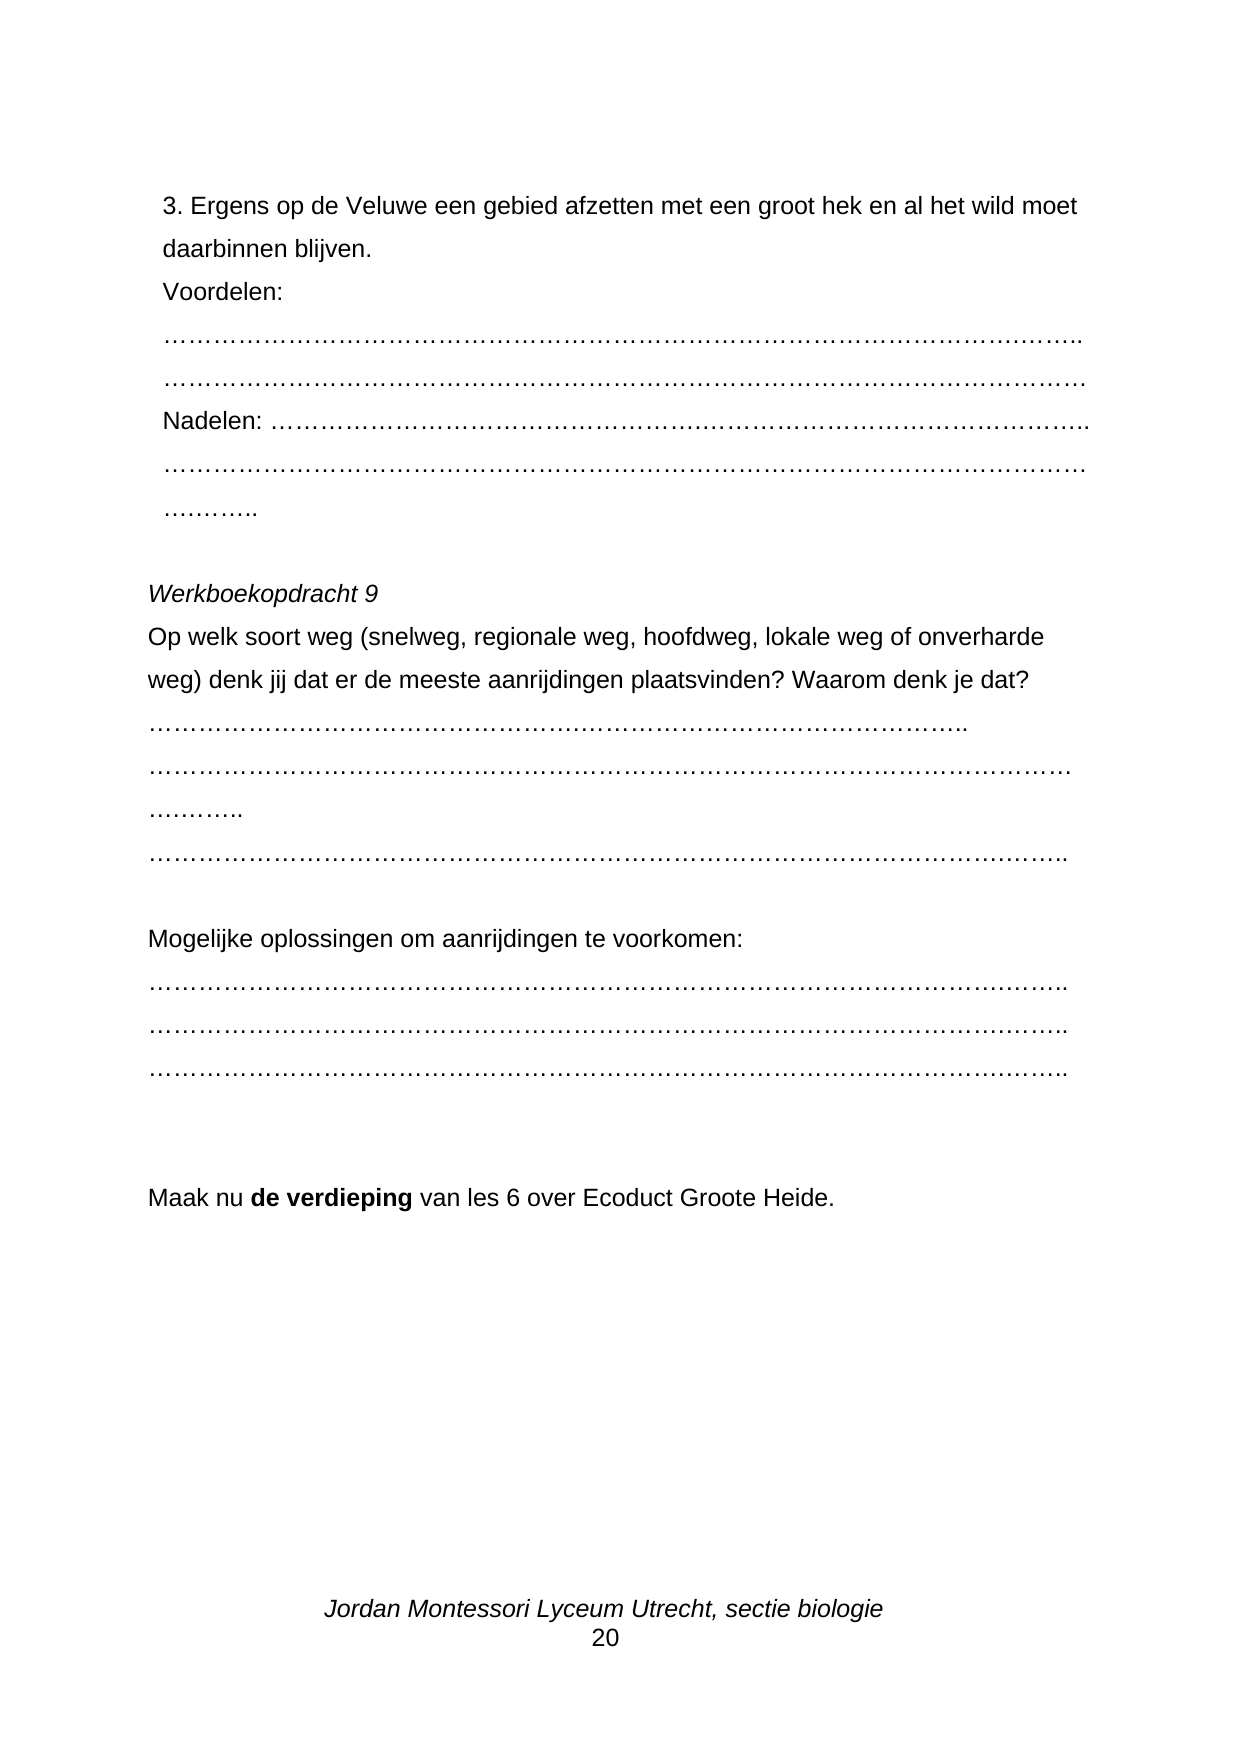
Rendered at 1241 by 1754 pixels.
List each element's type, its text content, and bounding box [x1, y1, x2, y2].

text Maak nu de verdieping van les 6 over Ecoduct Groote Heide. [148, 1183, 1093, 1211]
text ………………………………………………………………………………………….…….. [148, 967, 1093, 996]
text 3. Ergens op de Veluwe een gebied afzetten met een groot hek en al het wild moet daarbinnen blijven. Voordelen: ………………………………………………………………………………………….…….. [162, 191, 1093, 349]
text ………………………………………………………………………………………….…….. [148, 1053, 1093, 1082]
text ………………………………………………………………………………………….…….. [148, 1010, 1093, 1039]
text ………………………………………………………………………………………….…….. [148, 838, 1093, 866]
text Werkboekopdracht 9 [148, 579, 1093, 608]
text …………………………………………………………………………………………………Nadelen: …………………………………………….………………………………………..…………………………………………………………………………………………………….…….. [162, 363, 1093, 521]
text Op welk soort weg (snelweg, regionale weg, hoofdweg, lokale weg of onverharde weg) denk jij dat er de meeste aanrijdingen plaatsvinden? Waarom denk je dat? [148, 622, 1093, 694]
text Mogelijke oplossingen om aanrijdingen te voorkomen: [148, 924, 1093, 953]
text …………………………………………….………………………………………..…………………………………………………………………………………………………….…….. [148, 708, 1093, 823]
